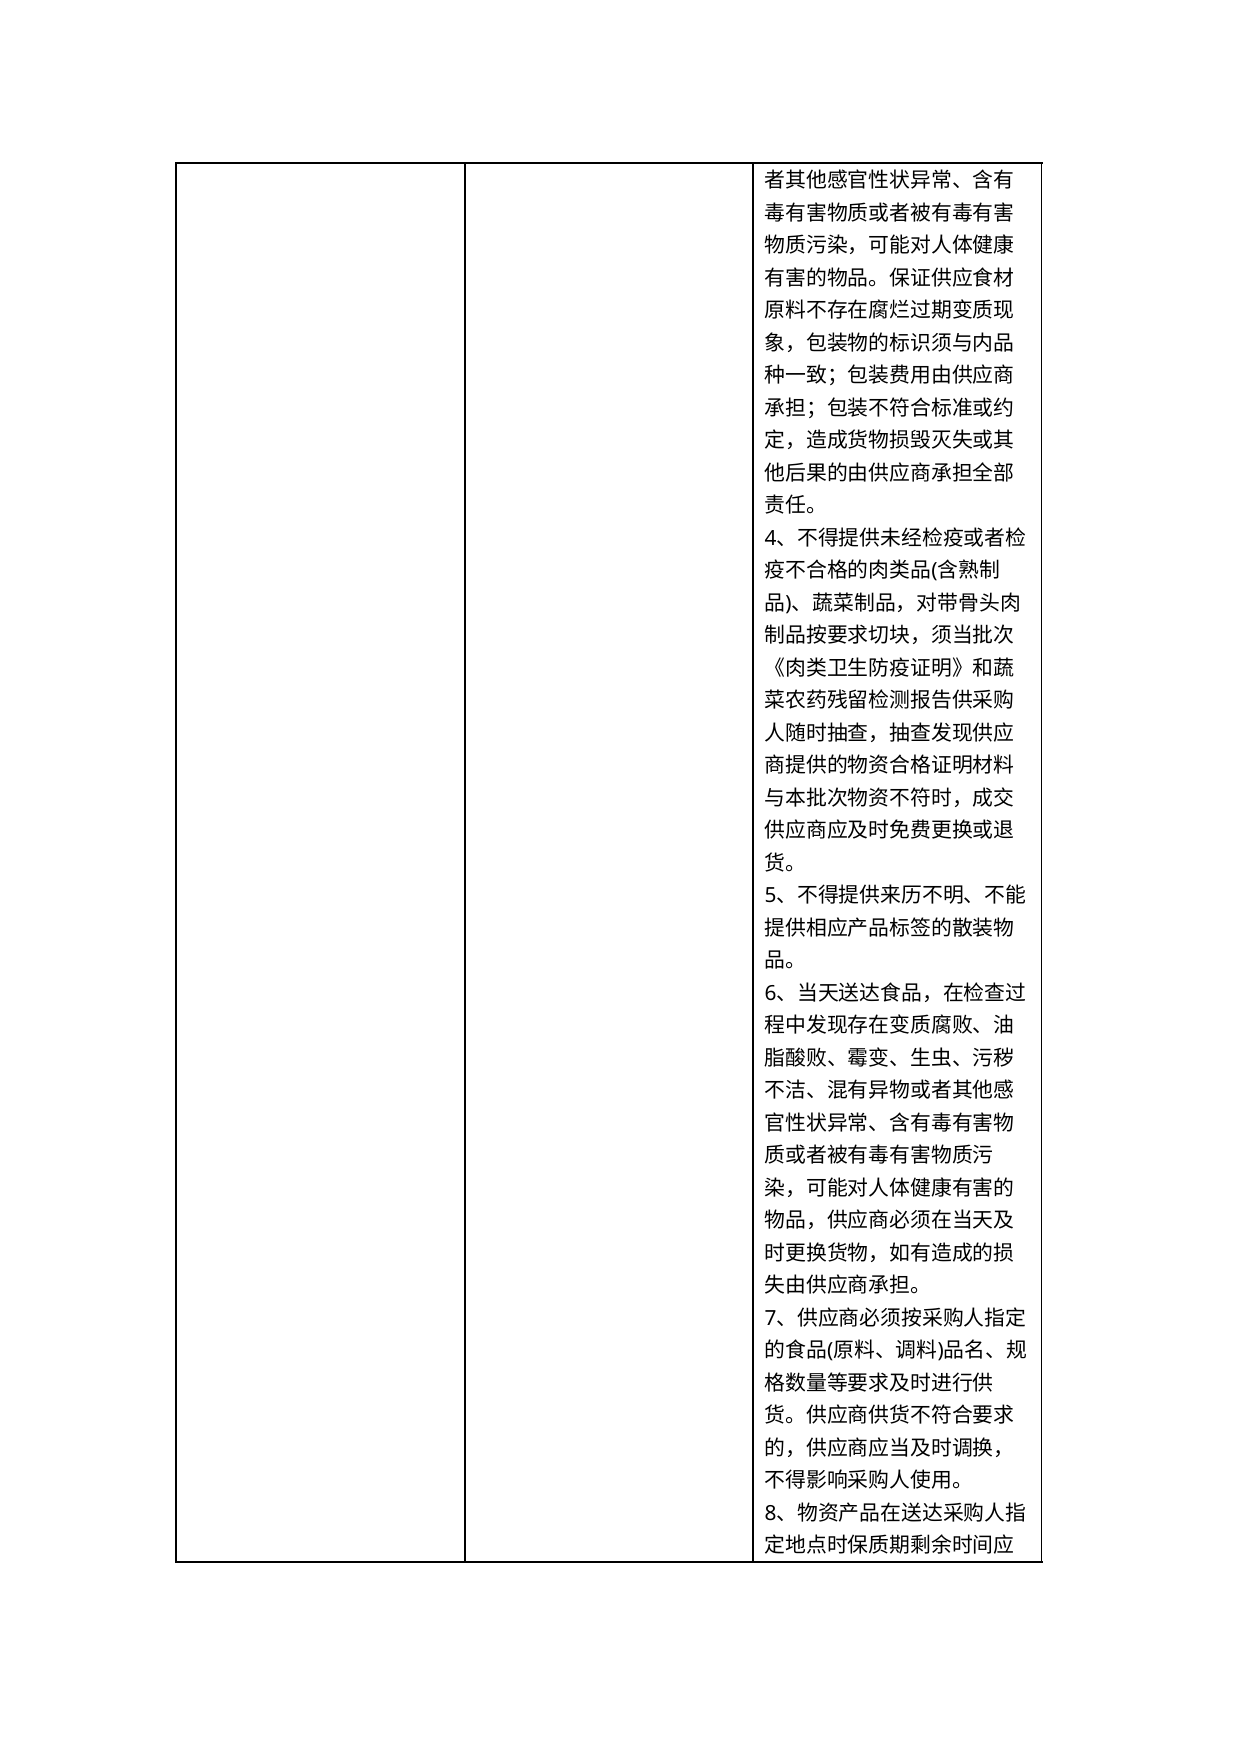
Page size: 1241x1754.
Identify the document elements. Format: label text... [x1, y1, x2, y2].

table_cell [754, 164, 1041, 1561]
table_cell 1 [177, 164, 464, 1561]
table_cell [466, 164, 752, 1561]
